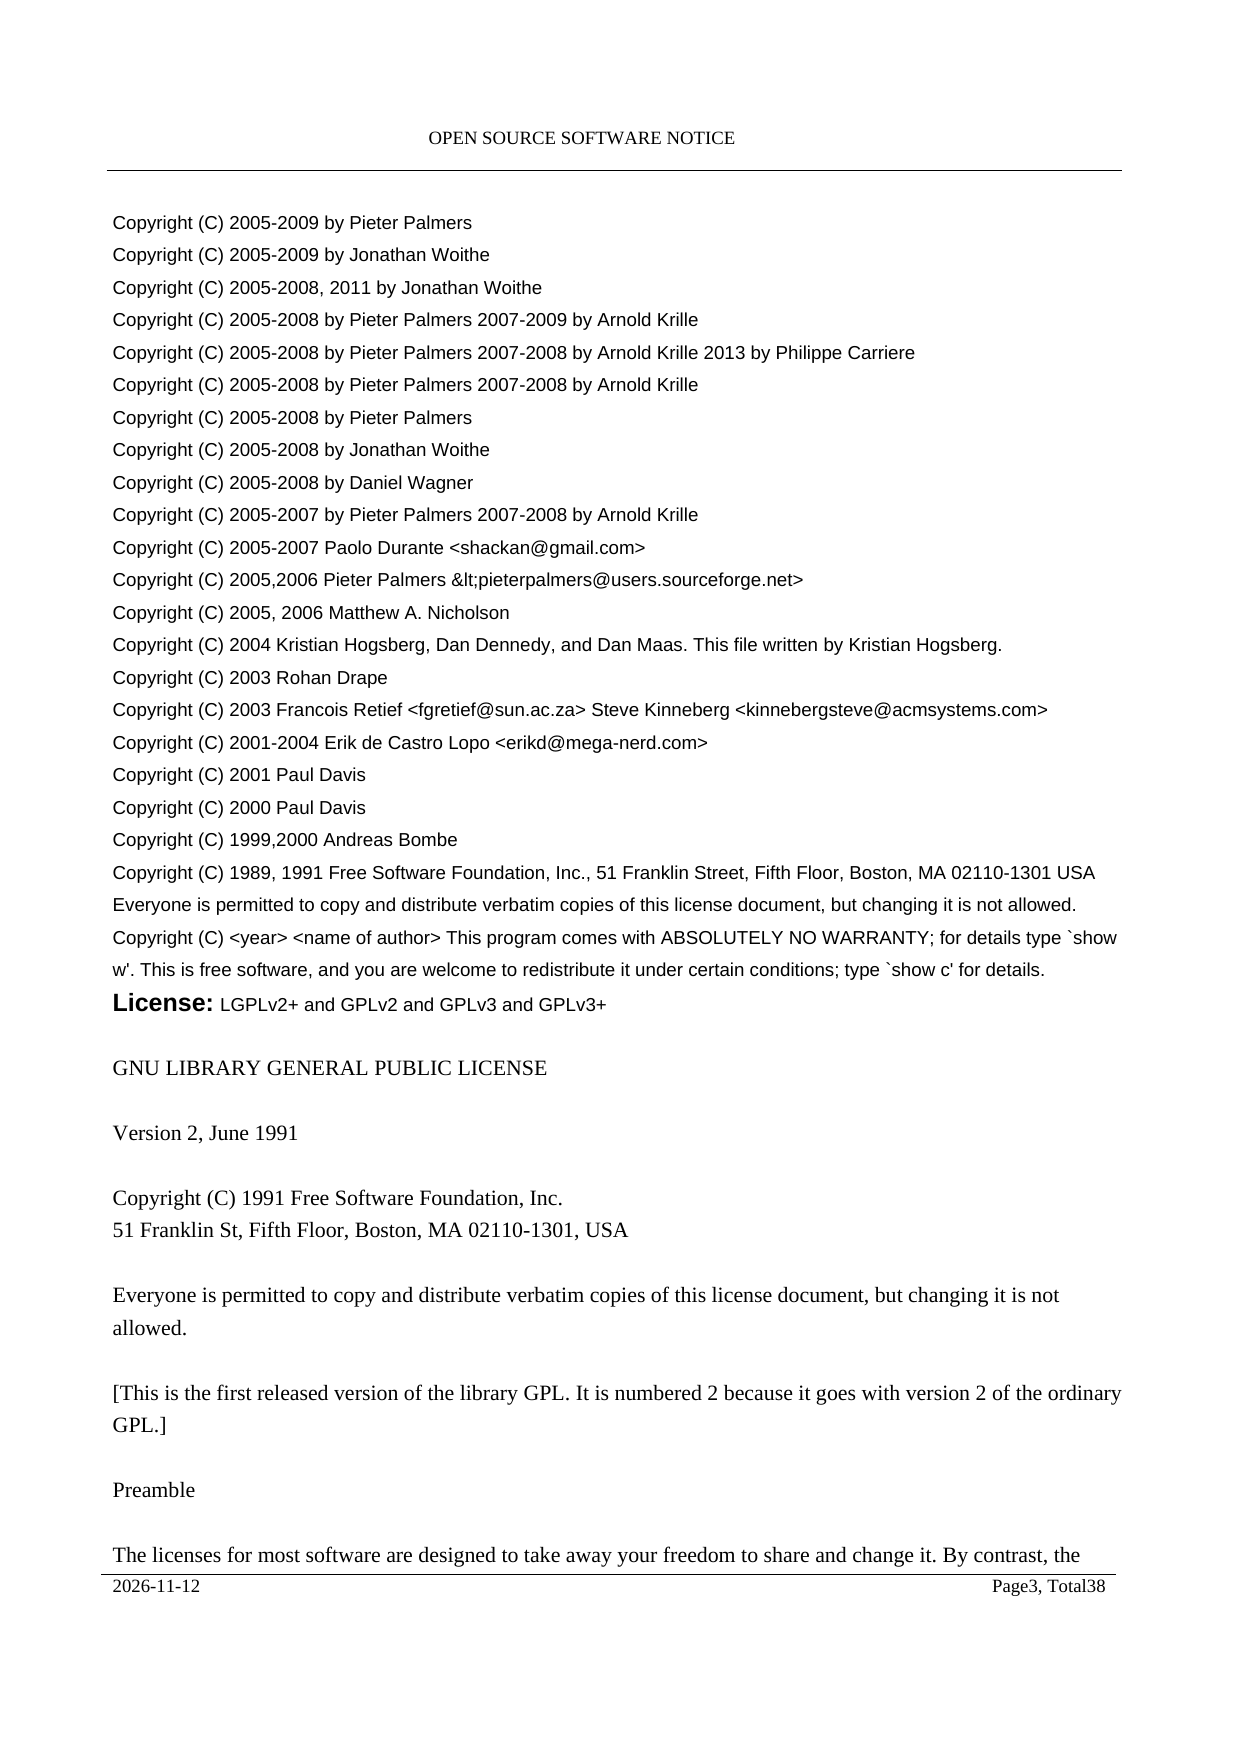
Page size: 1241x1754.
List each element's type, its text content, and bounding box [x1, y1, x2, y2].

text Copyright (C) <year> <name of author> This program comes with ABSOLUTELY NO WARRANTY; for details type `show w'. This is free software, and you are welcome to redistribute it under certain conditions; type `show c' for details. [112, 921, 1128, 986]
text Copyright (C) 2003 Francois Retief <fgretief@sun.ac.za> Steve Kinneberg <kinnebergsteve@acmsystems.com> [112, 694, 1128, 726]
text Copyright (C) 1989, 1991 Free Software Foundation, Inc., 51 Franklin Street, Fifth Floor, Boston, MA 02110-1301 USA Everyone is permitted to copy and distribute verbatim copies of this license document, but changing it is not allowed. [112, 856, 1128, 921]
text Copyright (C) 2005-2008 by Jonathan Woithe [112, 434, 1128, 466]
text Copyright (C) 2005-2008 by Pieter Palmers 2007-2009 by Arnold Krille [112, 304, 1128, 336]
text Copyright (C) 2001-2004 Erik de Castro Lopo <erikd@mega-nerd.com> [112, 726, 1128, 759]
text Copyright (C) 2005-2008 by Daniel Wagner [112, 466, 1128, 499]
text Copyright (C) 2005-2008 by Pieter Palmers [112, 401, 1128, 434]
text Copyright (C) 2005-2008 by Pieter Palmers 2007-2008 by Arnold Krille 2013 by Philippe Carriere [112, 336, 1128, 369]
text Copyright (C) 2005-2009 by Jonathan Woithe [112, 239, 1128, 271]
text Copyright (C) 2004 Kristian Hogsberg, Dan Dennedy, and Dan Maas. This file written by Kristian Hogsberg. [112, 629, 1128, 661]
text Copyright (C) 2005-2008 by Pieter Palmers 2007-2008 by Arnold Krille [112, 369, 1128, 401]
text Copyright (C) 2000 Paul Davis [112, 791, 1128, 824]
text Copyright (C) 2005-2007 Paolo Durante <shackan@gmail.com> [112, 531, 1128, 564]
text Copyright (C) 1999,2000 Andreas Bombe [112, 824, 1128, 856]
text Copyright (C) 2001 Paul Davis [112, 759, 1128, 791]
text Copyright (C) 2005, 2006 Matthew A. Nicholson [112, 596, 1128, 629]
text Copyright (C) 2005-2007 by Pieter Palmers 2007-2008 by Arnold Krille [112, 499, 1128, 531]
text Copyright (C) 2005-2009 by Pieter Palmers [112, 206, 1128, 239]
text Copyright (C) 2005,2006 Pieter Palmers &lt;pieterpalmers@users.sourceforge.net> [112, 564, 1128, 596]
text Copyright (C) 2003 Rohan Drape [112, 661, 1128, 694]
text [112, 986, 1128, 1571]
text Copyright (C) 2005-2008, 2011 by Jonathan Woithe [112, 271, 1128, 304]
